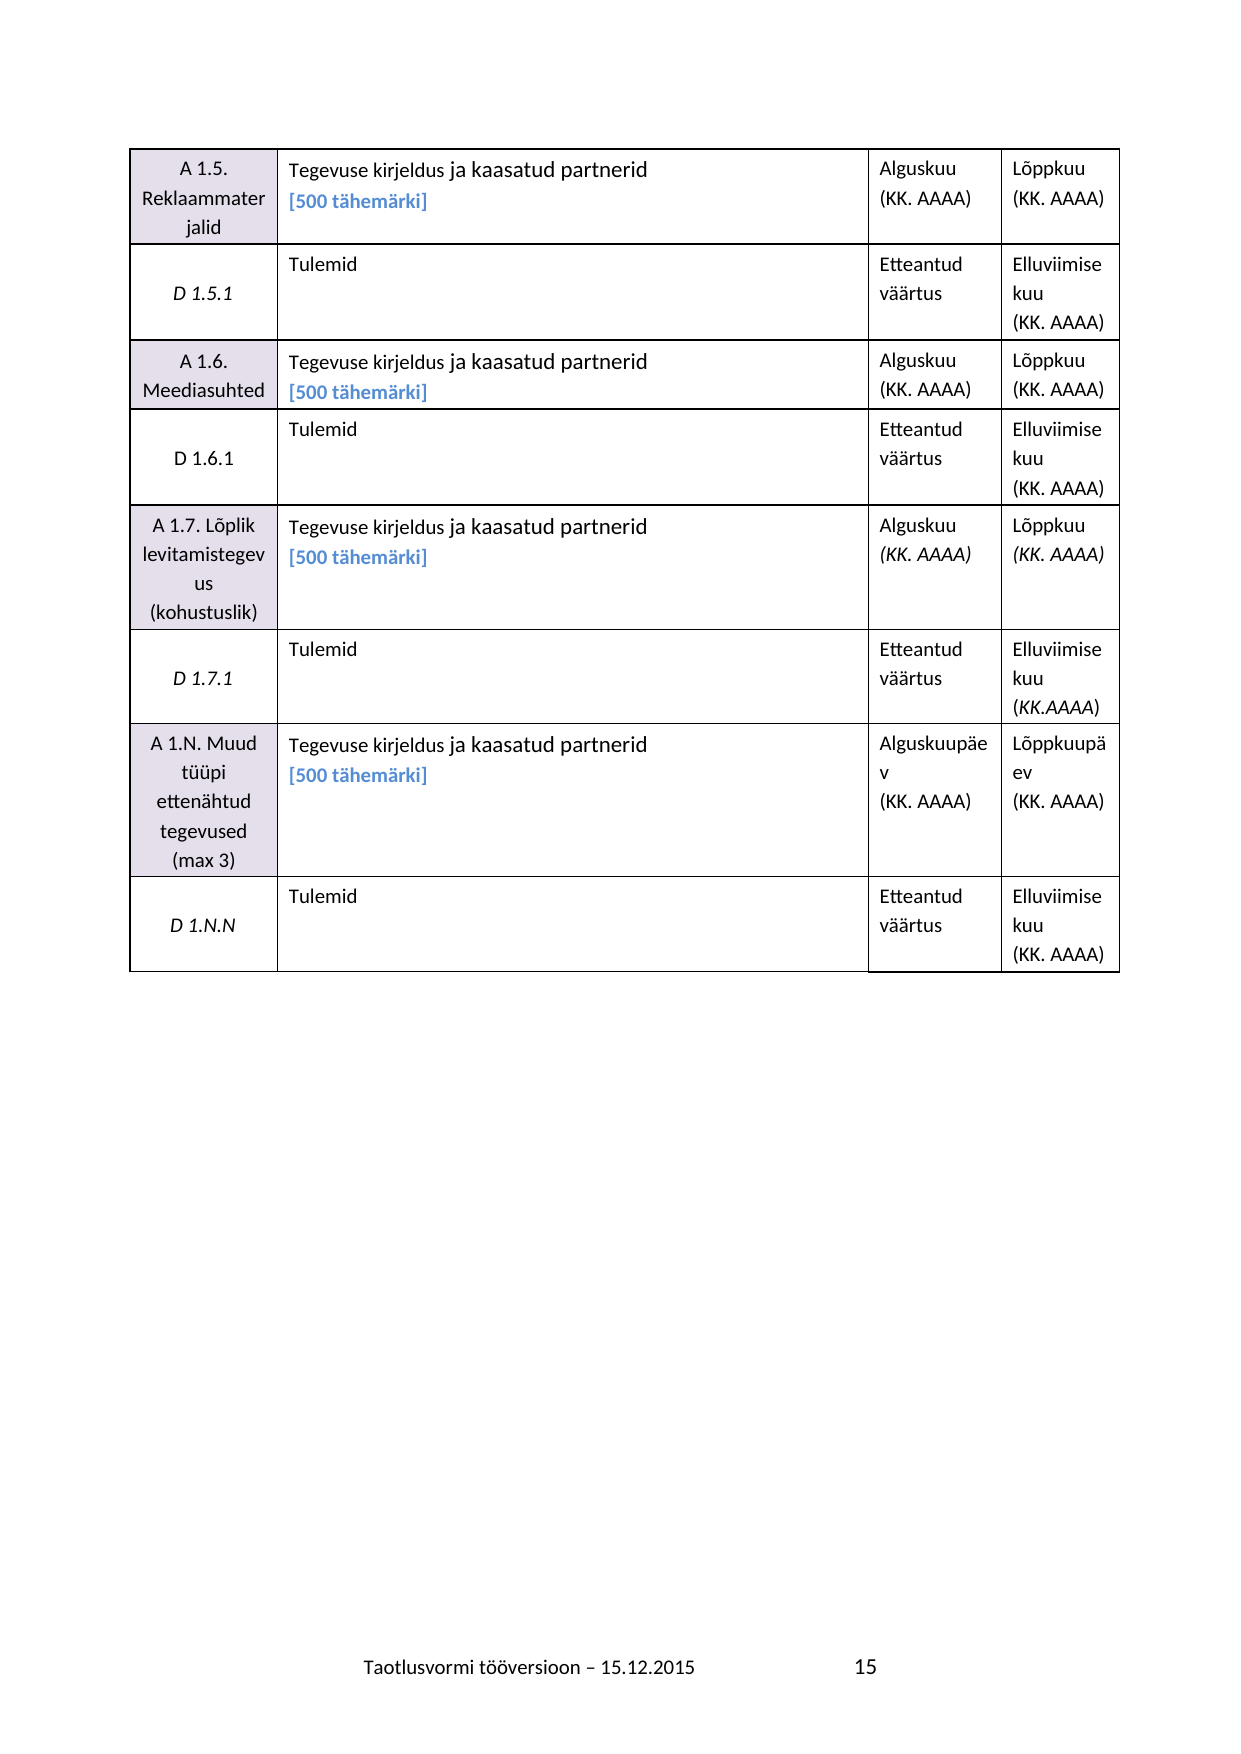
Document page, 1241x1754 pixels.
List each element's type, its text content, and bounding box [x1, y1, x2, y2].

table_cell Elluviimise kuu (KK. AAAA) [1002, 410, 1119, 504]
table_cell Tegevuse kirjeldus ja kaasatud partnerid [500 tähemärki] [278, 341, 868, 408]
table_cell Elluviimise kuu (KK. AAAA) [1002, 245, 1119, 339]
table_cell Alguskuupäev (KK. AAAA) [869, 724, 1001, 876]
table_cell Etteantud väärtus [869, 877, 1001, 971]
table_cell Tulemid [278, 630, 868, 723]
table_cell Lõppkuu (KK. AAAA) [1002, 341, 1119, 408]
table_cell Alguskuu (KK. AAAA) [869, 506, 1001, 629]
table_cell D 1.N.N [131, 877, 277, 971]
table_cell D 1.7.1 [131, 630, 277, 723]
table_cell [278, 150, 868, 243]
table_cell Etteantud väärtus [869, 630, 1001, 723]
table_cell Lõppkuu (KK. AAAA) [1002, 150, 1119, 243]
table_cell Tulemid [278, 410, 868, 504]
table_cell Etteantud väärtus [869, 245, 1001, 339]
table_cell Elluviimise kuu (KK.AAAA) [1002, 630, 1119, 723]
table_cell Lõppkuu (KK. AAAA) [1002, 506, 1119, 629]
table_cell Tulemid [278, 877, 868, 971]
table_cell Tegevuse kirjeldus ja kaasatud partnerid [500 tähemärki] [278, 724, 868, 876]
table_cell A 1.N. Muud tüüpi ettenähtud tegevused (max 3) [131, 724, 277, 876]
table_cell Tulemid [278, 245, 868, 339]
table_cell Elluviimise kuu (KK. AAAA) [1002, 877, 1119, 971]
table_cell D 1.5.1 [131, 245, 277, 339]
table_cell A 1.6. Meediasuhted [131, 341, 277, 408]
table_cell Alguskuu (KK. AAAA) [869, 150, 1001, 243]
table_cell A 1.7. Lõplik levitamistegevus (kohustuslik) [131, 506, 277, 629]
table_cell Lõppkuupäev (KK. AAAA) [1002, 724, 1119, 876]
table_cell Tegevuse kirjeldus ja kaasatud partnerid [500 tähemärki] [278, 506, 868, 629]
table_cell Alguskuu (KK. AAAA) [869, 341, 1001, 408]
table_cell D 1.6.1 [131, 410, 277, 504]
table_cell A 1.5. Reklaammaterjalid [131, 150, 277, 243]
table_cell Etteantud väärtus [869, 410, 1001, 504]
